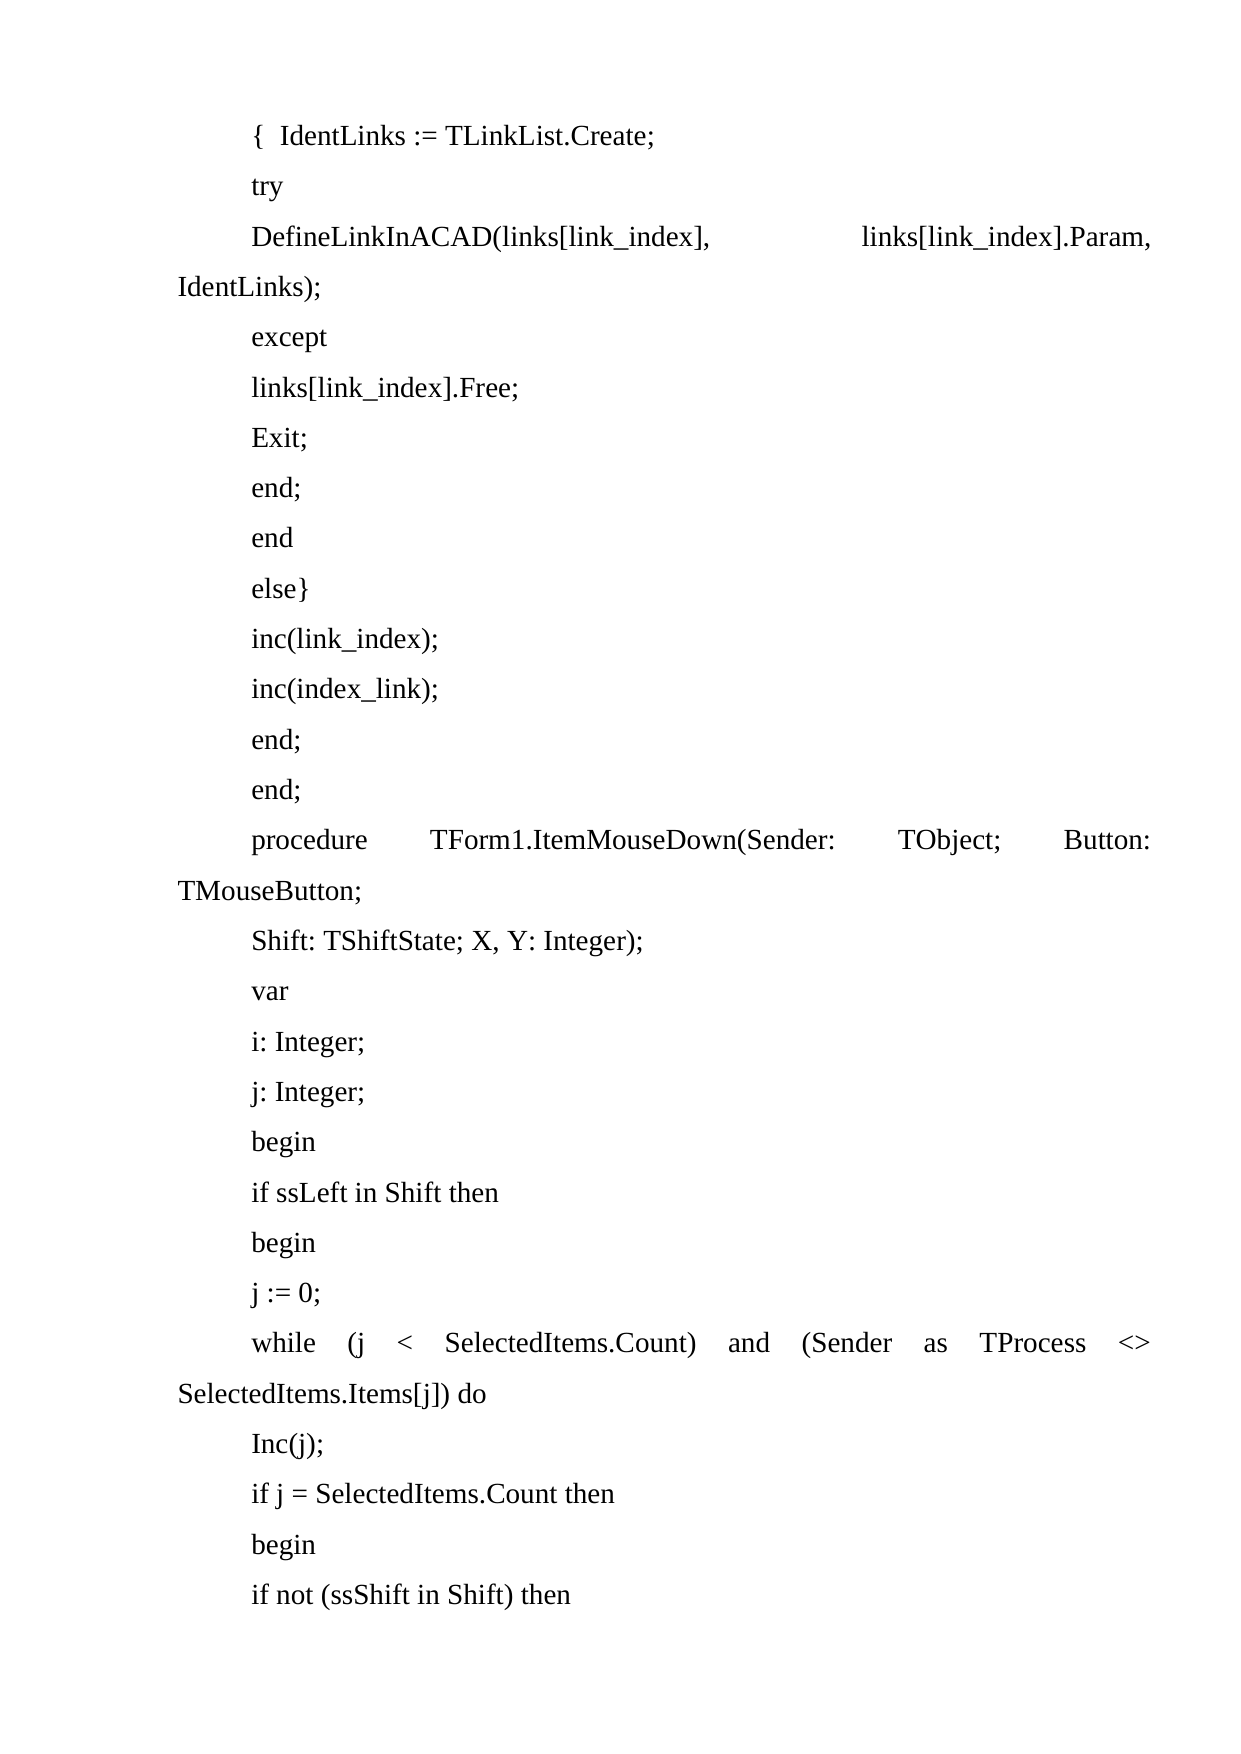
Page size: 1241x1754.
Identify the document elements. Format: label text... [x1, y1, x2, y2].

text { IdentLinks := TLinkList.Create; [177, 118, 1152, 152]
text if j = SelectedItems.Count then [177, 1477, 1152, 1510]
text else} [177, 571, 1152, 604]
text links[link_index].Free; [177, 370, 1152, 403]
text while (j < SelectedItems.Count) and (Sender as TProcess <> SelectedItems.Items[j]) do [177, 1326, 1152, 1409]
text begin [177, 1225, 1152, 1258]
text if ssLeft in Shift then [177, 1175, 1152, 1208]
text begin [177, 1527, 1152, 1560]
text inc(link_index); [177, 621, 1152, 655]
text end [177, 521, 1152, 554]
text end; [177, 470, 1152, 504]
text except [177, 319, 1152, 353]
text procedure TForm1.ItemMouseDown(Sender: TObject; Button: TMouseButton; [177, 822, 1152, 906]
text var [177, 973, 1152, 1007]
text end; [177, 772, 1152, 806]
text try [177, 168, 1152, 202]
text DefineLinkInACAD(links[link_index], links[link_index].Param, IdentLinks); [177, 219, 1152, 303]
text j: Integer; [177, 1074, 1152, 1108]
text inc(index_link); [177, 672, 1152, 705]
text j := 0; [177, 1275, 1152, 1309]
text begin [177, 1124, 1152, 1158]
text i: Integer; [177, 1024, 1152, 1057]
text Exit; [177, 420, 1152, 453]
text end; [177, 722, 1152, 755]
text Inc(j); [177, 1426, 1152, 1460]
text Shift: TShiftState; X, Y: Integer); [177, 923, 1152, 957]
text if not (ssShift in Shift) then [177, 1577, 1152, 1611]
